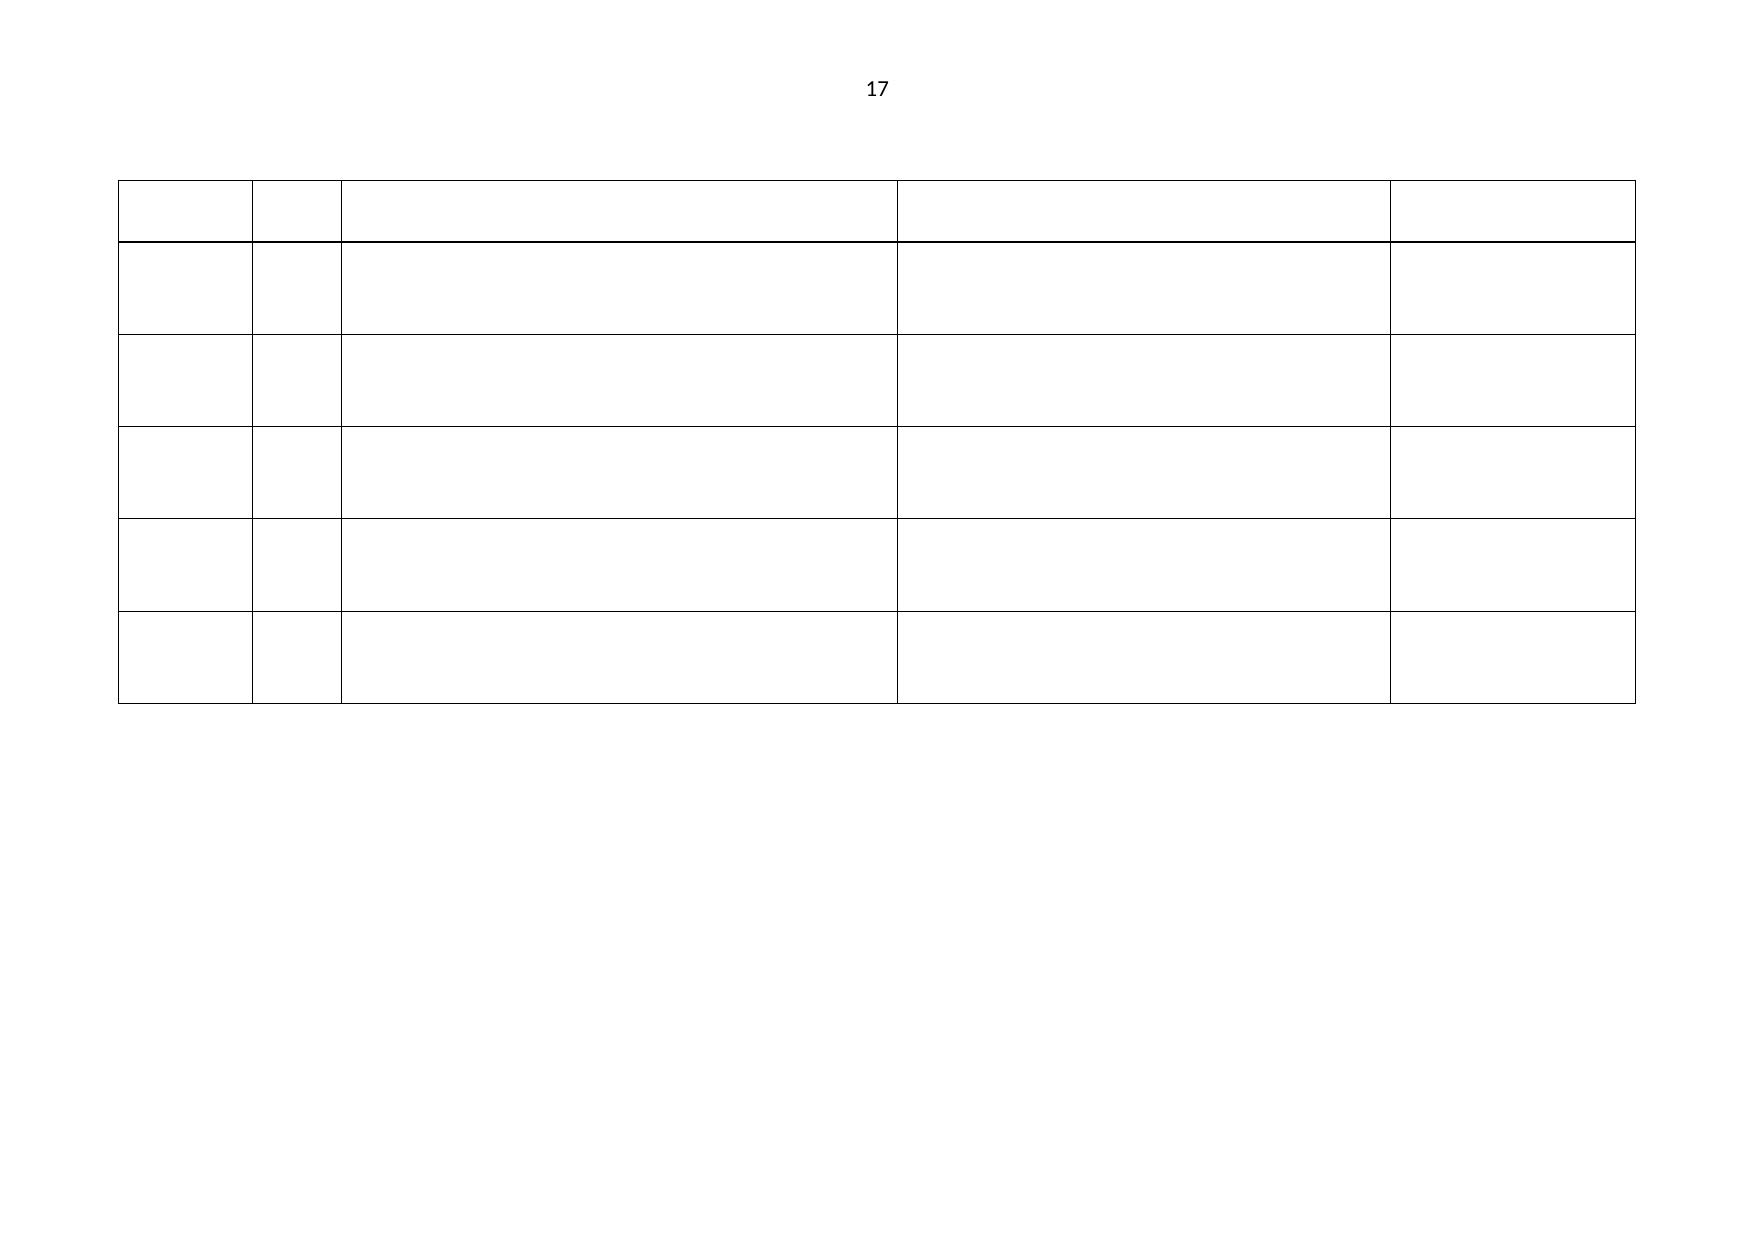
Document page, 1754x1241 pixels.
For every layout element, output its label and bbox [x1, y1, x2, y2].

table_cell [342, 243, 897, 334]
table_cell [119, 335, 252, 426]
table_cell [342, 519, 897, 611]
table_cell [898, 181, 1390, 241]
table_cell [1391, 612, 1635, 703]
table_cell [253, 612, 341, 703]
table_cell [253, 335, 341, 426]
table_cell [898, 335, 1390, 426]
table_cell [253, 243, 341, 334]
table_cell [119, 243, 252, 334]
table_cell [119, 427, 252, 518]
table_cell [1391, 243, 1635, 334]
table_cell [342, 427, 897, 518]
table_cell [1391, 335, 1635, 426]
table_cell [1391, 427, 1635, 518]
table_cell [1391, 519, 1635, 611]
table_cell [119, 519, 252, 611]
table_cell [253, 427, 341, 518]
table_cell [342, 612, 897, 703]
table_cell [253, 519, 341, 611]
table_cell [898, 427, 1390, 518]
table_cell [1391, 181, 1635, 241]
table_cell [342, 181, 897, 241]
table_cell [119, 612, 252, 703]
table_cell [898, 519, 1390, 611]
table_cell [119, 181, 252, 241]
table_cell [342, 335, 897, 426]
table_cell [898, 612, 1390, 703]
table_cell [253, 181, 341, 241]
table_cell [898, 243, 1390, 334]
